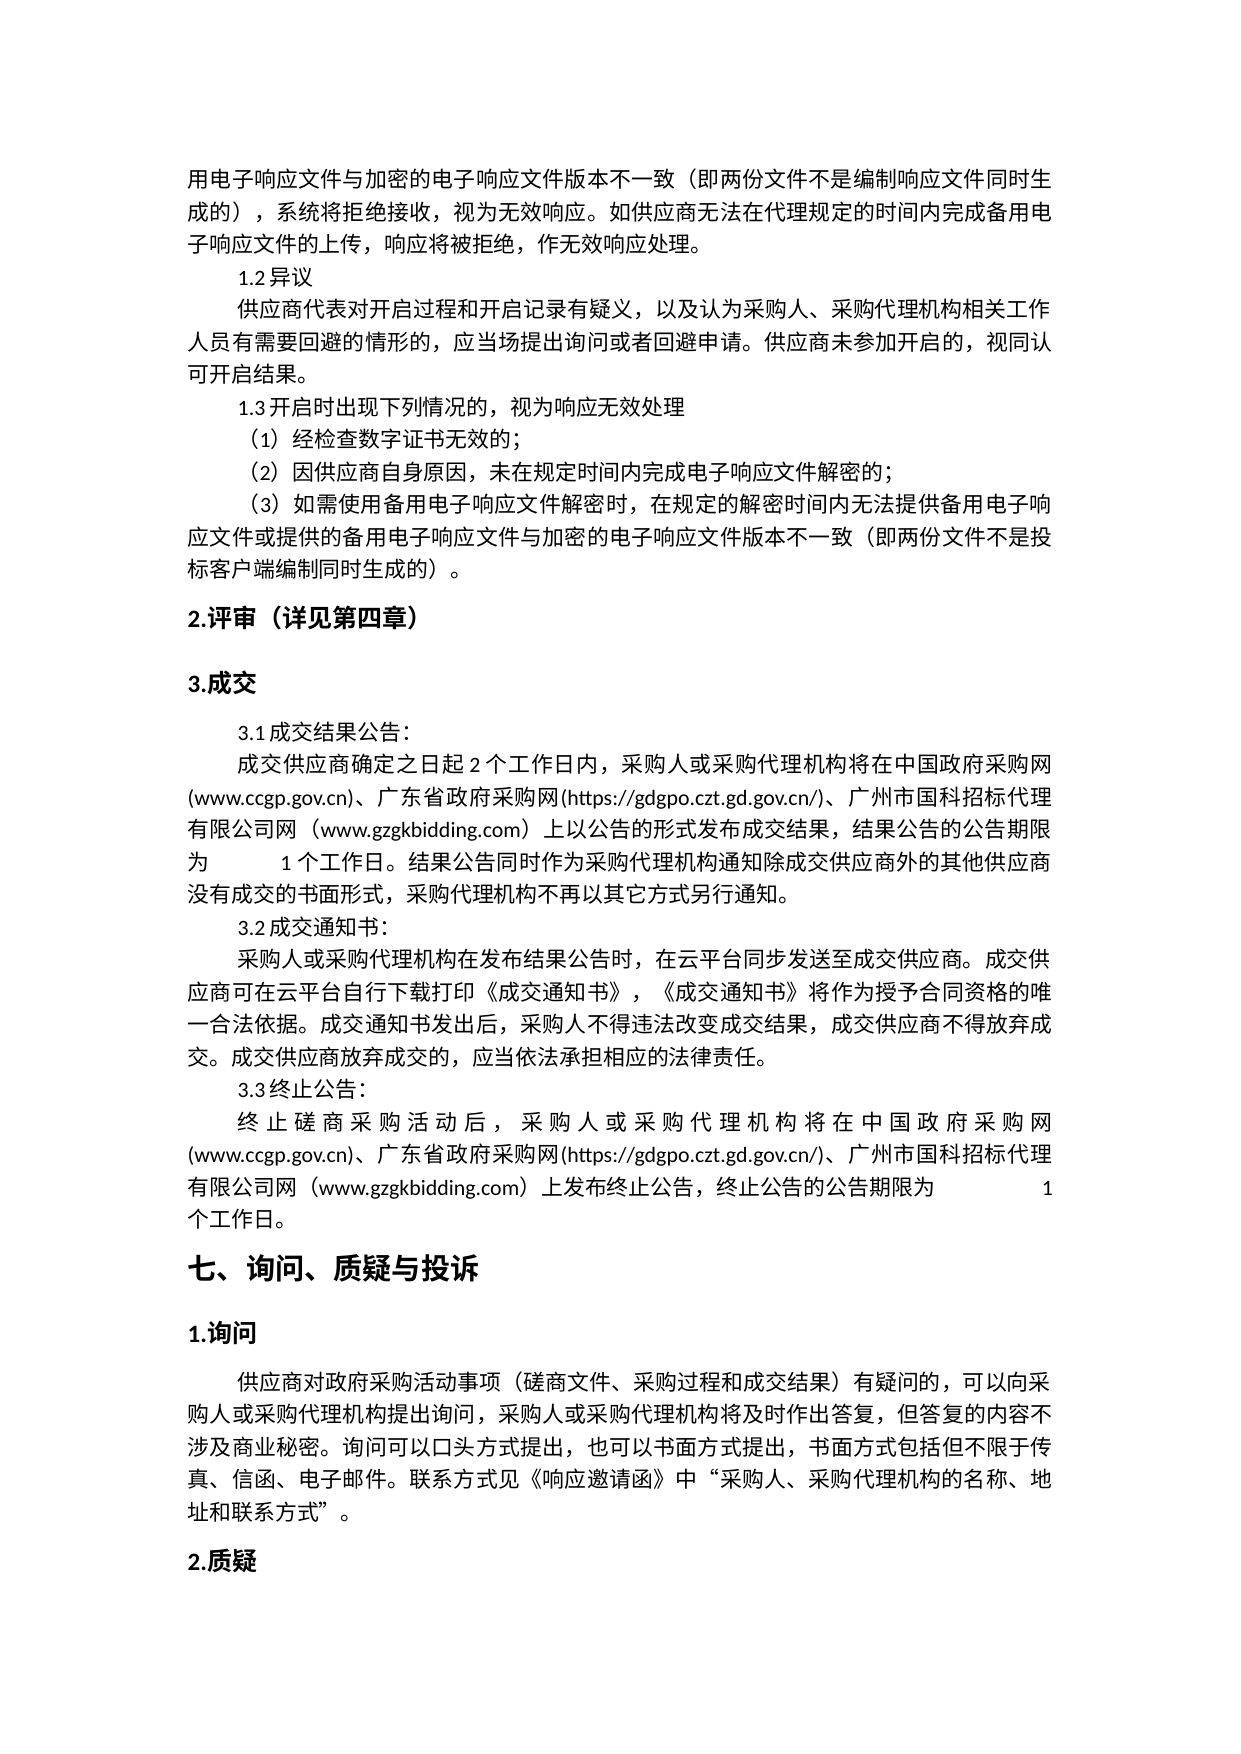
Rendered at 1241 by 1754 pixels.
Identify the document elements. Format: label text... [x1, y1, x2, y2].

text 成交供应商确定之日起2个工作日内，采购人或采购代理机构将在中国政府采购网(www.ccgp.gov.cn)、广东省政府采购网(https://gdgpo.czt.gd.gov.cn/)、广州市国科招标代理有限公司网（www.gzgkbidding.com）上以公告的形式发布成交结果，结果公告的公告期限为 1 个工作日。结果公告同时作为采购代理机构通知除成交供应商外的其他供应商没有成交的书面形式，采购代理机构不再以其它方式另行通知。 [187, 747, 1053, 909]
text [187, 162, 1053, 259]
text （1）经检查数字证书无效的； [187, 422, 1053, 454]
text 供应商代表对开启过程和开启记录有疑义，以及认为采购人、采购代理机构相关工作人员有需要回避的情形的，应当场提出询问或者回避申请。供应商未参加开启的，视同认可开启结果。 [187, 292, 1053, 389]
text （2）因供应商自身原因，未在规定时间内完成电子响应文件解密的； [187, 454, 1053, 487]
text 2.质疑 [187, 1527, 1053, 1592]
text 采购人或采购代理机构在发布结果公告时，在云平台同步发送至成交供应商。成交供应商可在云平台自行下载打印《成交通知书》，《成交通知书》将作为授予合同资格的唯一合法依据。成交通知书发出后，采购人不得违法改变成交结果，成交供应商不得放弃成交。成交供应商放弃成交的，应当依法承担相应的法律责任。 [187, 942, 1053, 1072]
text 终止磋商采购活动后，采购人或采购代理机构将在中国政府采购网(www.ccgp.gov.cn)、广东省政府采购网(https://gdgpo.czt.gd.gov.cn/)、广州市国科招标代理有限公司网（www.gzgkbidding.com）上发布终止公告，终止公告的公告期限为 1 个工作日。 [187, 1104, 1053, 1234]
text 3.成交 [187, 649, 1053, 714]
text 1.2异议 [187, 259, 1053, 292]
text 1.3开启时出现下列情况的，视为响应无效处理 [187, 389, 1053, 422]
text 供应商对政府采购活动事项（磋商文件、采购过程和成交结果）有疑问的，可以向采购人或采购代理机构提出询问，采购人或采购代理机构将及时作出答复，但答复的内容不涉及商业秘密。询问可以口头方式提出，也可以书面方式提出，书面方式包括但不限于传真、信函、电子邮件。联系方式见《响应邀请函》中“采购人、采购代理机构的名称、地址和联系方式”。 [187, 1364, 1053, 1527]
text 3.1成交结果公告： [187, 714, 1053, 747]
text （3）如需使用备用电子响应文件解密时，在规定的解密时间内无法提供备用电子响应文件或提供的备用电子响应文件与加密的电子响应文件版本不一致（即两份文件不是投标客户端编制同时生成的）。 [187, 487, 1053, 584]
text 2.评审（详见第四章） [187, 584, 1053, 649]
text 1.询问 [187, 1299, 1053, 1364]
text 七、询问、质疑与投诉 [187, 1234, 1053, 1299]
text 3.2成交通知书： [187, 909, 1053, 942]
text 3.3终止公告： [187, 1072, 1053, 1104]
